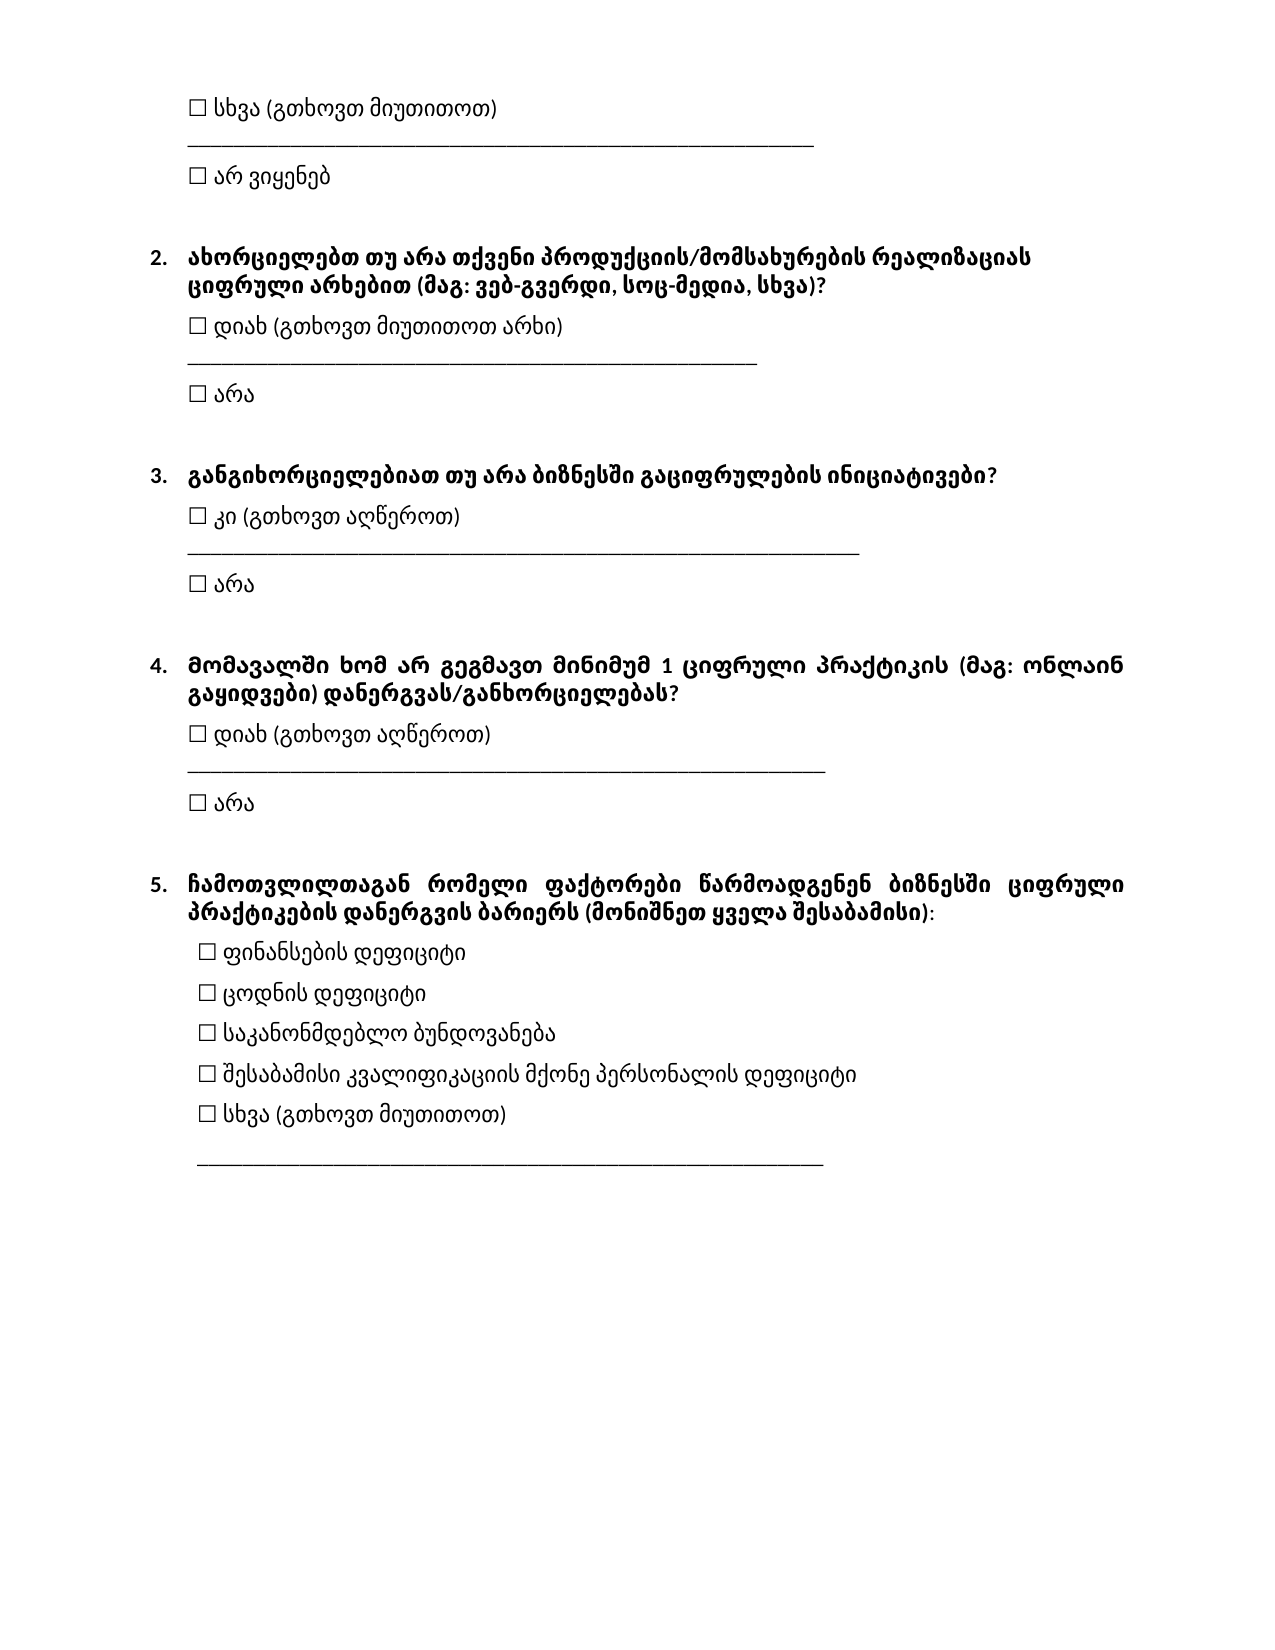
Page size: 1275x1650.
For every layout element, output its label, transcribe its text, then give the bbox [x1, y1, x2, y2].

text ☐ სხვა (გთხოვთ მიუთითოთ) _______________________________________________________ [187, 94, 1125, 150]
text ☐ ცოდნის დეფიციტი [197, 979, 1125, 1007]
text ☐ საკანონმდებლო ბუნდოვანება [197, 1019, 1125, 1047]
text ☐ არა [187, 380, 1125, 408]
text ☐ შესაბამისი კვალიფიკაციის მქონე პერსონალის დეფიციტი [197, 1060, 1125, 1088]
text ☐ ფინანსების დეფიციტი [197, 938, 1125, 966]
list ახორციელებთ თუ არა თქვენი პროდუქციის/მომსახურების რეალიზაციას ციფრული არხებით (მაგ: ვებ-გვერდი, სოც-მედია, სხვა)? [150, 243, 1125, 299]
text ☐ დიახ (გთხოვთ მიუთითოთ არხი) __________________________________________________ [187, 312, 1125, 368]
list ჩამოთვლილთაგან რომელი ფაქტორები წარმოადგენენ ბიზნესში ციფრული პრაქტიკების დანერგვის ბარიერს (მონიშნეთ ყველა შესაბამისი): [150, 870, 1125, 926]
text _______________________________________________________ [197, 1141, 1125, 1169]
list Მომავალში ხომ არ გეგმავთ მინიმუმ 1 ციფრული პრაქტიკის (მაგ: ონლაინ გაყიდვები) დანერგვას/განხორციელებას? [150, 652, 1125, 708]
text ☐ არა [187, 571, 1125, 598]
text ☐ დიახ (გთხოვთ აღწეროთ) ________________________________________________________ [187, 720, 1125, 776]
list განგიხორციელებიათ თუ არა ბიზნესში გაციფრულების ინიციატივები? [150, 461, 1125, 489]
text ☐ არ ვიყენებ [187, 162, 1125, 190]
text ☐ სხვა (გთხოვთ მიუთითოთ) [197, 1100, 1125, 1128]
text ☐ კი (გთხოვთ აღწეროთ) ___________________________________________________________ [187, 502, 1125, 558]
text ☐ არა [187, 789, 1125, 817]
